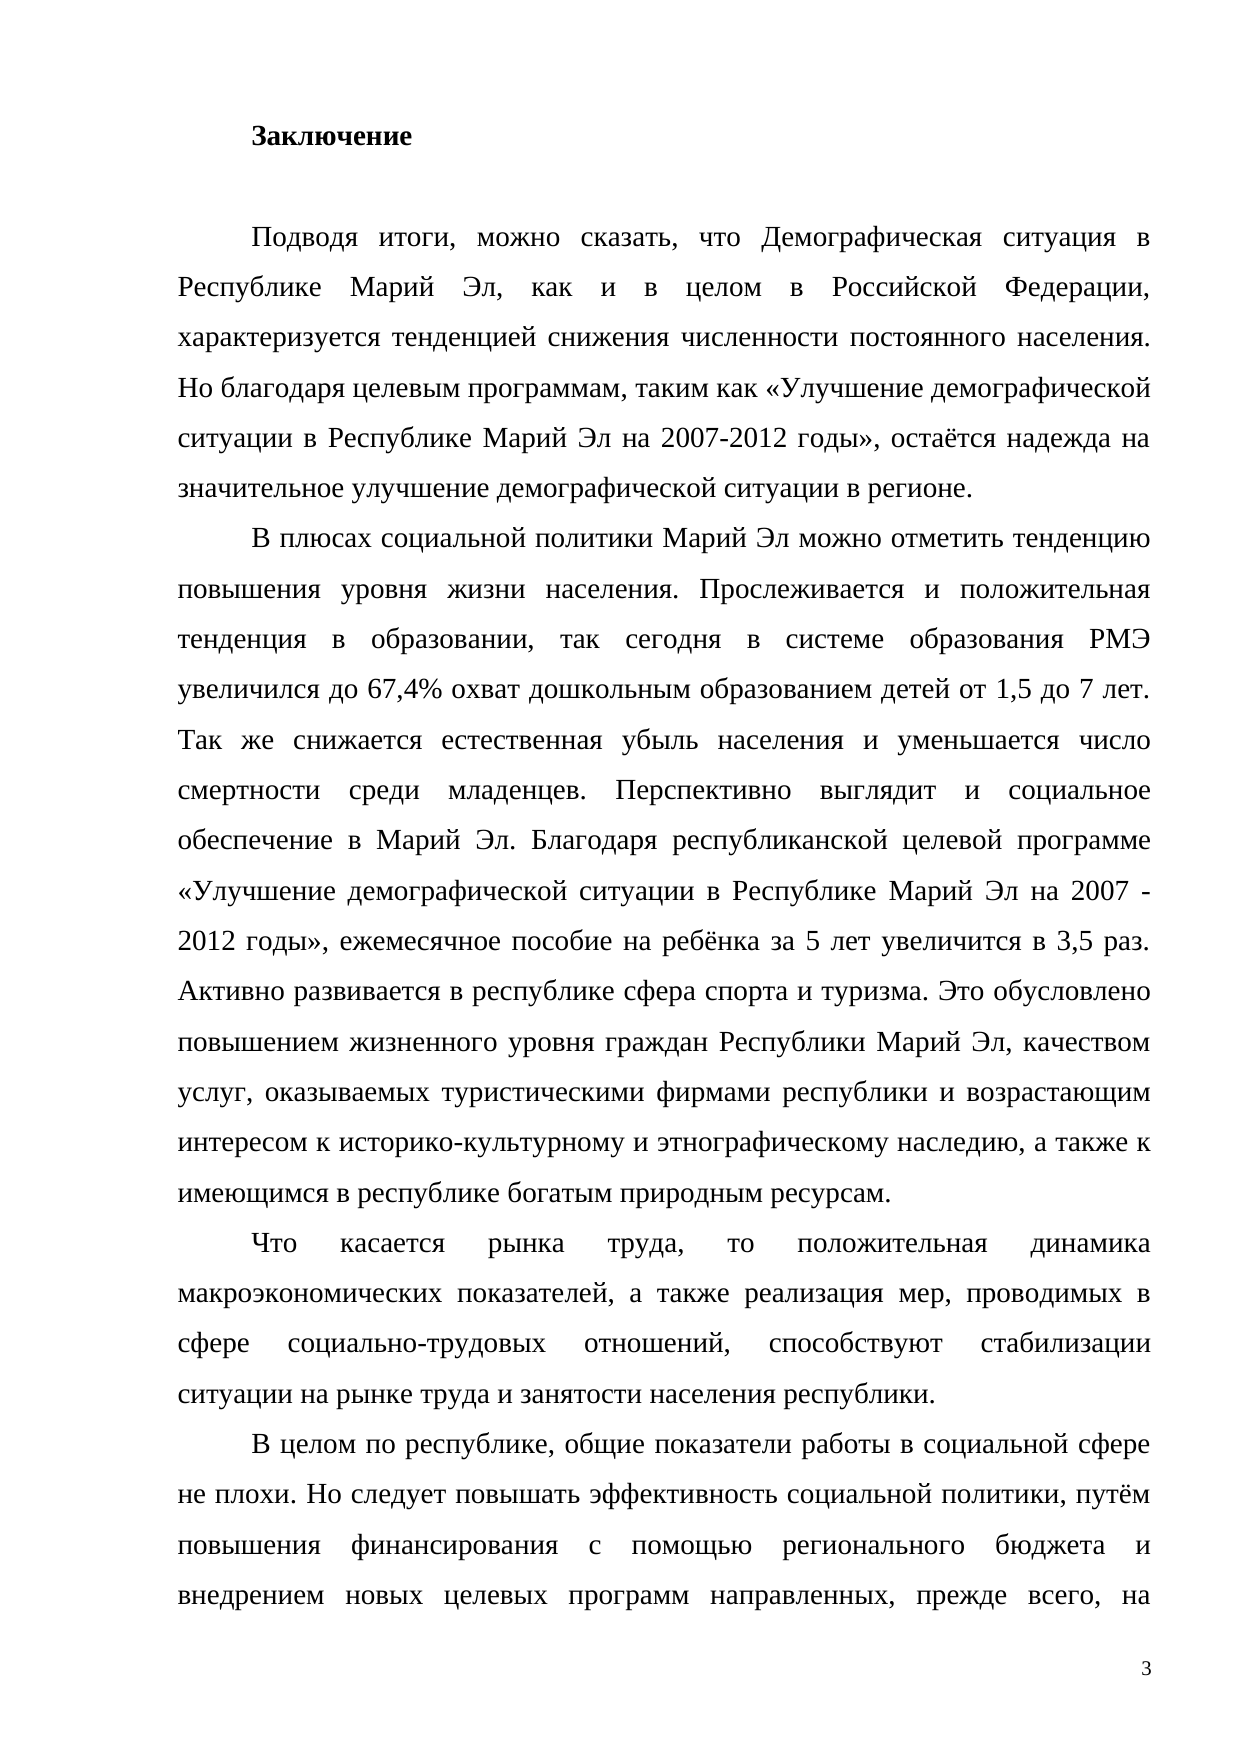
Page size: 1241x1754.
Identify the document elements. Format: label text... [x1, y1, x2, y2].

text Заключение [177, 118, 1152, 152]
text Что касается рынка труда, то положительная динамика макроэкономических показателей, а также реализация мер, проводимых в сфере социально-трудовых отношений, способствуют стабилизации ситуации на рынке труда и занятости населения республики. [177, 1225, 1152, 1409]
text В плюсах социальной политики Марий Эл можно отметить тенденцию повышения уровня жизни населения. Прослеживается и положительная тенденция в образовании, так сегодня в системе образования РМЭ увеличился до 67,4% охват дошкольным образованием детей от 1,5 до 7 лет. Так же снижается естественная убыль населения и уменьшается число смертности среди младенцев. Перспективно выглядит и социальное обеспечение в Марий Эл. Благодаря республиканской целевой программе «Улучшение демографической ситуации в Республике Марий Эл на 2007 - 2012 годы», ежемесячное пособие на ребёнка за 5 лет увеличится в 3,5 раз. Активно развивается в республике сфера спорта и туризма. Это обусловлено повышением жизненного уровня граждан Республики Марий Эл, качеством услуг, оказываемых туристическими фирмами республики и возрастающим интересом к историко-культурному и этнографическому наследию, а также к имеющимся в республике богатым природным ресурсам. [177, 521, 1152, 1208]
text Подводя итоги, можно сказать, что Демографическая ситуация в Республике Марий Эл, как и в целом в Российской Федерации, характеризуется тенденцией снижения численности постоянного населения. Но благодаря целевым программам, таким как «Улучшение демографической ситуации в Республике Марий Эл на 2007-2012 годы», остаётся надежда на значительное улучшение демографической ситуации в регионе. [177, 219, 1152, 504]
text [177, 1426, 1152, 1611]
